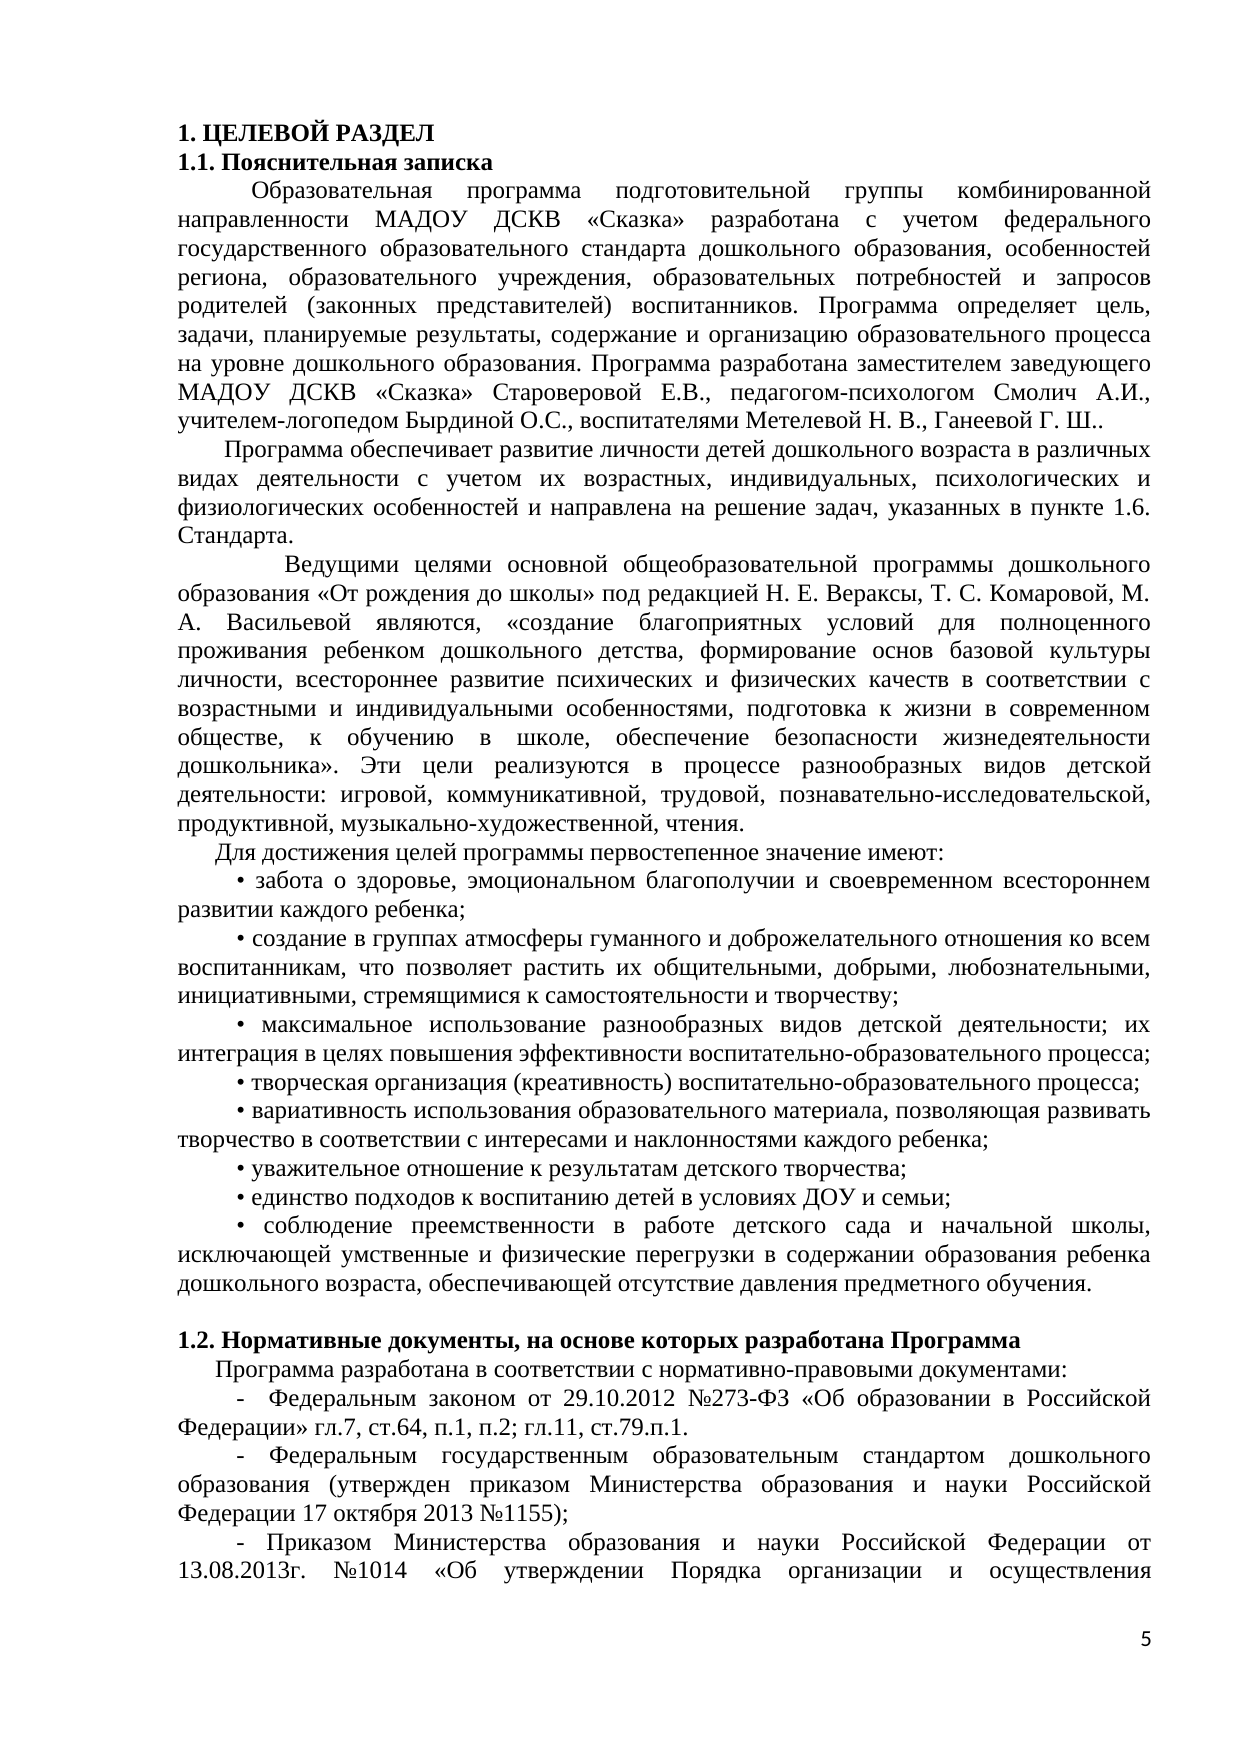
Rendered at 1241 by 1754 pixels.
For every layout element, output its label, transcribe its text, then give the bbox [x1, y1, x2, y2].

list • вариативность использования образовательного материала, позволяющая развивать творчество в соответствии с интересами и наклонностями каждого ребенка; [177, 1096, 1152, 1153]
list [177, 1527, 1152, 1584]
list • единство подходов к воспитанию детей в условиях ДОУ и семьи; [177, 1182, 1152, 1211]
list - Федеральным законом от 29.10.2012 №273-ФЗ «Об образовании в Российской Федерации» гл.7, ст.64, п.1, п.2; гл.11, ст.79.п.1. [177, 1383, 1152, 1441]
list • уважительное отношение к результатам детского творчества; [177, 1153, 1152, 1182]
list Ведущими целями основной общеобразовательной программы дошкольного образования «От рождения до школы» под редакцией Н. Е. Вераксы, Т. С. Комаровой, М. А. Васильевой являются, «создание благоприятных условий для полноценного проживания ребенком дошкольного детства, формирование основ базовой культуры личности, всестороннее развитие психических и физических качеств в соответствии с возрастными и индивидуальными особенностями, подготовка к жизни в современном обществе, к обучению в школе, обеспечение безопасности жизнедеятельности дошкольника». Эти цели реализуются в процессе разнообразных видов детской деятельности: игровой, коммуникативной, трудовой, познавательно-исследовательской, продуктивной, музыкально-художественной, чтения. [177, 549, 1152, 837]
list • творческая организация (креативность) воспитательно-образовательного процесса; [177, 1067, 1152, 1096]
text 1.2. Нормативные документы, на основе которых разработана Программа [177, 1326, 1152, 1354]
list - Федеральным государственным образовательным стандартом дошкольного образования (утвержден приказом Министерства образования и науки Российской Федерации 17 октября 2013 №1155); [177, 1441, 1152, 1527]
list 1. ЦЕЛЕВОЙ РАЗДЕЛ [177, 118, 1152, 147]
text Образовательная программа подготовительной группы комбинированной направленности МАДОУ ДСКВ «Сказка» разработана с учетом федерального государственного образовательного стандарта дошкольного образования, особенностей региона, образовательного учреждения, образовательных потребностей и запросов родителей (законных представителей) воспитанников. Программа определяет цель, задачи, планируемые результаты, содержание и организацию образовательного процесса на уровне дошкольного образования. Программа разработана заместителем заведующего МАДОУ ДСКВ «Сказка» Староверовой Е.В., педагогом-психологом Смолич А.И., учителем-логопедом Бырдиной О.С., воспитателями Метелевой Н. В., Ганеевой Г. Ш.. [177, 176, 1152, 434]
list 1.1. Пояснительная записка [177, 147, 1152, 176]
list • забота о здоровье, эмоциональном благополучии и своевременном всестороннем развитии каждого ребенка; [177, 866, 1152, 923]
list • максимальное использование разнообразных видов детской деятельности; их интеграция в целях повышения эффективности воспитательно-образовательного процесса; [177, 1009, 1152, 1067]
list Программа обеспечивает развитие личности детей дошкольного возраста в различных видах деятельности с учетом их возрастных, индивидуальных, психологических и физиологических особенностей и направлена на решение задач, указанных в пункте 1.6. Стандарта. [177, 434, 1152, 549]
list • создание в группах атмосферы гуманного и доброжелательного отношения ко всем воспитанникам, что позволяет растить их общительными, добрыми, любознательными, инициативными, стремящимися к самостоятельности и творчеству; [177, 923, 1152, 1009]
text Программа разработана в соответствии с нормативно-правовыми документами: [177, 1354, 1152, 1383]
list Для достижения целей программы первостепенное значение имеют: [177, 837, 1152, 866]
list • соблюдение преемственности в работе детского сада и начальной школы, исключающей умственные и физические перегрузки в содержании образования ребенка дошкольного возраста, обеспечивающей отсутствие давления предметного обучения. [177, 1211, 1152, 1297]
